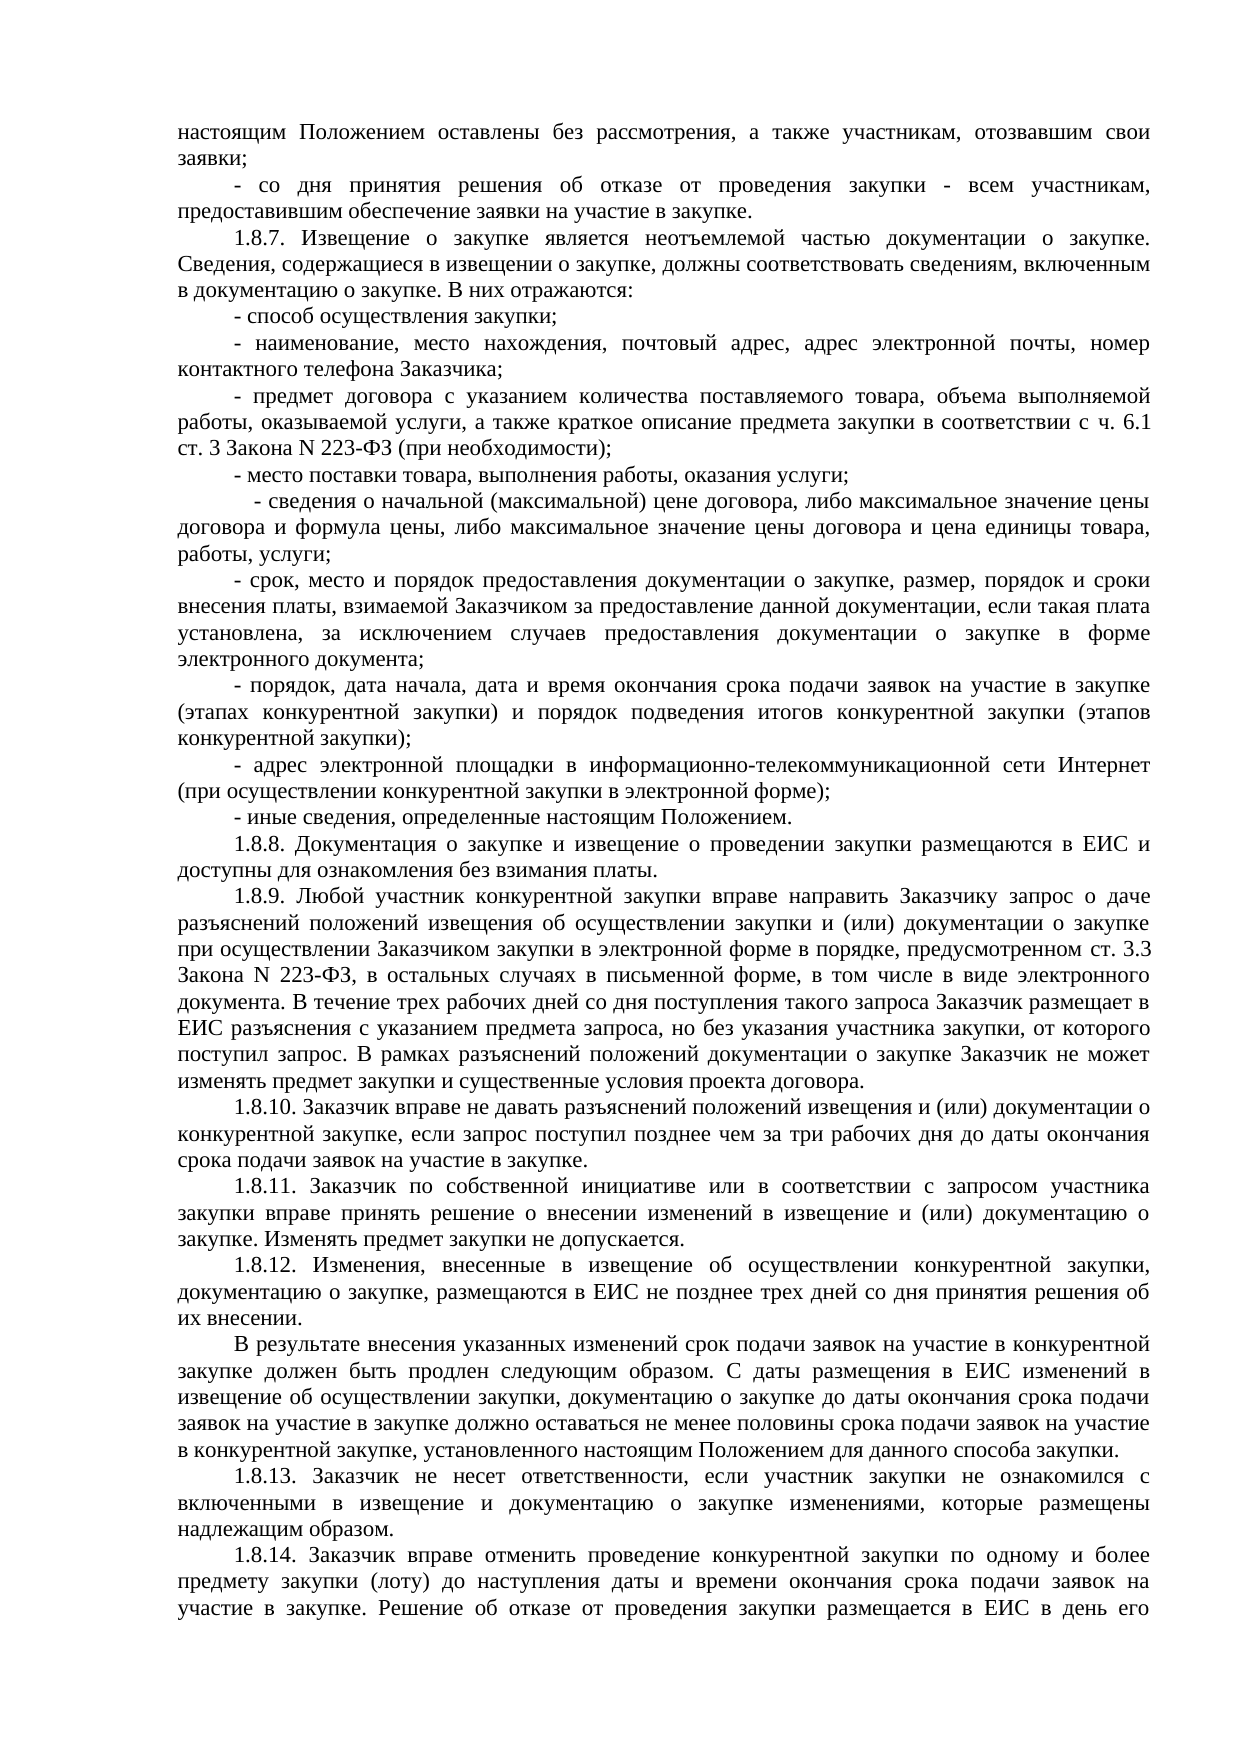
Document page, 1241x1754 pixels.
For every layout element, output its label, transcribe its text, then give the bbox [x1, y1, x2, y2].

text - со дня принятия решения об отказе от проведения закупки - всем участникам, предоставившим обеспечение заявки на участие в закупке. [177, 171, 1152, 223]
text - способ осуществления закупки; [177, 303, 1152, 329]
text - место поставки товара, выполнения работы, оказания услуги; [177, 461, 1152, 487]
text - порядок, дата начала, дата и время окончания срока подачи заявок на участие в закупке (этапах конкурентной закупки) и порядок подведения итогов конкурентной закупки (этапов конкурентной закупки); [177, 672, 1152, 751]
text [177, 1541, 1152, 1620]
text 1.8.12. Изменения, внесенные в извещение об осуществлении конкурентной закупки, документацию о закупке, размещаются в ЕИС не позднее трех дней со дня принятия решения об их внесении. [177, 1251, 1152, 1330]
text - наименование, место нахождения, почтовый адрес, адрес электронной почты, номер контактного телефона Заказчика; [177, 329, 1152, 382]
text - сведения о начальной (максимальной) цене договора, либо максимальное значение цены договора и формула цены, либо максимальное значение цены договора и цена единицы товара, работы, услуги; [177, 487, 1152, 566]
text - адрес электронной площадки в информационно-телекоммуникационной сети Интернет (при осуществлении конкурентной закупки в электронной форме); [177, 751, 1152, 803]
text - срок, место и порядок предоставления документации о закупке, размер, порядок и сроки внесения платы, взимаемой Заказчиком за предоставление данной документации, если такая плата установлена, за исключением случаев предоставления документации о закупке в форме электронного документа; [177, 566, 1152, 672]
text В результате внесения указанных изменений срок подачи заявок на участие в конкурентной закупке должен быть продлен следующим образом. С даты размещения в ЕИС изменений в извещение об осуществлении закупки, документацию о закупке до даты окончания срока подачи заявок на участие в закупке должно оставаться не менее половины срока подачи заявок на участие в конкурентной закупке, установленного настоящим Положением для данного способа закупки. [177, 1330, 1152, 1462]
text - предмет договора с указанием количества поставляемого товара, объема выполняемой работы, оказываемой услуги, а также краткое описание предмета закупки в соответствии с ч. 6.1 ст. 3 Закона N 223-ФЗ (при необходимости); [177, 382, 1152, 461]
text 1.8.7. Извещение о закупке является неотъемлемой частью документации о закупке. Сведения, содержащиеся в извещении о закупке, должны соответствовать сведениям, включенным в документацию о закупке. В них отражаются: [177, 223, 1152, 303]
text 1.8.10. Заказчик вправе не давать разъяснений положений извещения и (или) документации о конкурентной закупке, если запрос поступил позднее чем за три рабочих дня до даты окончания срока подачи заявок на участие в закупке. [177, 1093, 1152, 1172]
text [177, 118, 1152, 171]
text - иные сведения, определенные настоящим Положением. [177, 803, 1152, 830]
text 1.8.13. Заказчик не несет ответственности, если участник закупки не ознакомился с включенными в извещение и документацию о закупке изменениями, которые размещены надлежащим образом. [177, 1462, 1152, 1541]
text 1.8.9. Любой участник конкурентной закупки вправе направить Заказчику запрос о даче разъяснений положений извещения об осуществлении закупки и (или) документации о закупке при осуществлении Заказчиком закупки в электронной форме в порядке, предусмотренном ст. 3.3 Закона N 223-ФЗ, в остальных случаях в письменной форме, в том числе в виде электронного документа. В течение трех рабочих дней со дня поступления такого запроса Заказчик размещает в ЕИС разъяснения с указанием предмета запроса, но без указания участника закупки, от которого поступил запрос. В рамках разъяснений положений документации о закупке Заказчик не может изменять предмет закупки и существенные условия проекта договора. [177, 882, 1152, 1093]
text 1.8.8. Документация о закупке и извещение о проведении закупки размещаются в ЕИС и доступны для ознакомления без взимания платы. [177, 830, 1152, 882]
text 1.8.11. Заказчик по собственной инициативе или в соответствии с запросом участника закупки вправе принять решение о внесении изменений в извещение и (или) документацию о закупке. Изменять предмет закупки не допускается. [177, 1172, 1152, 1251]
